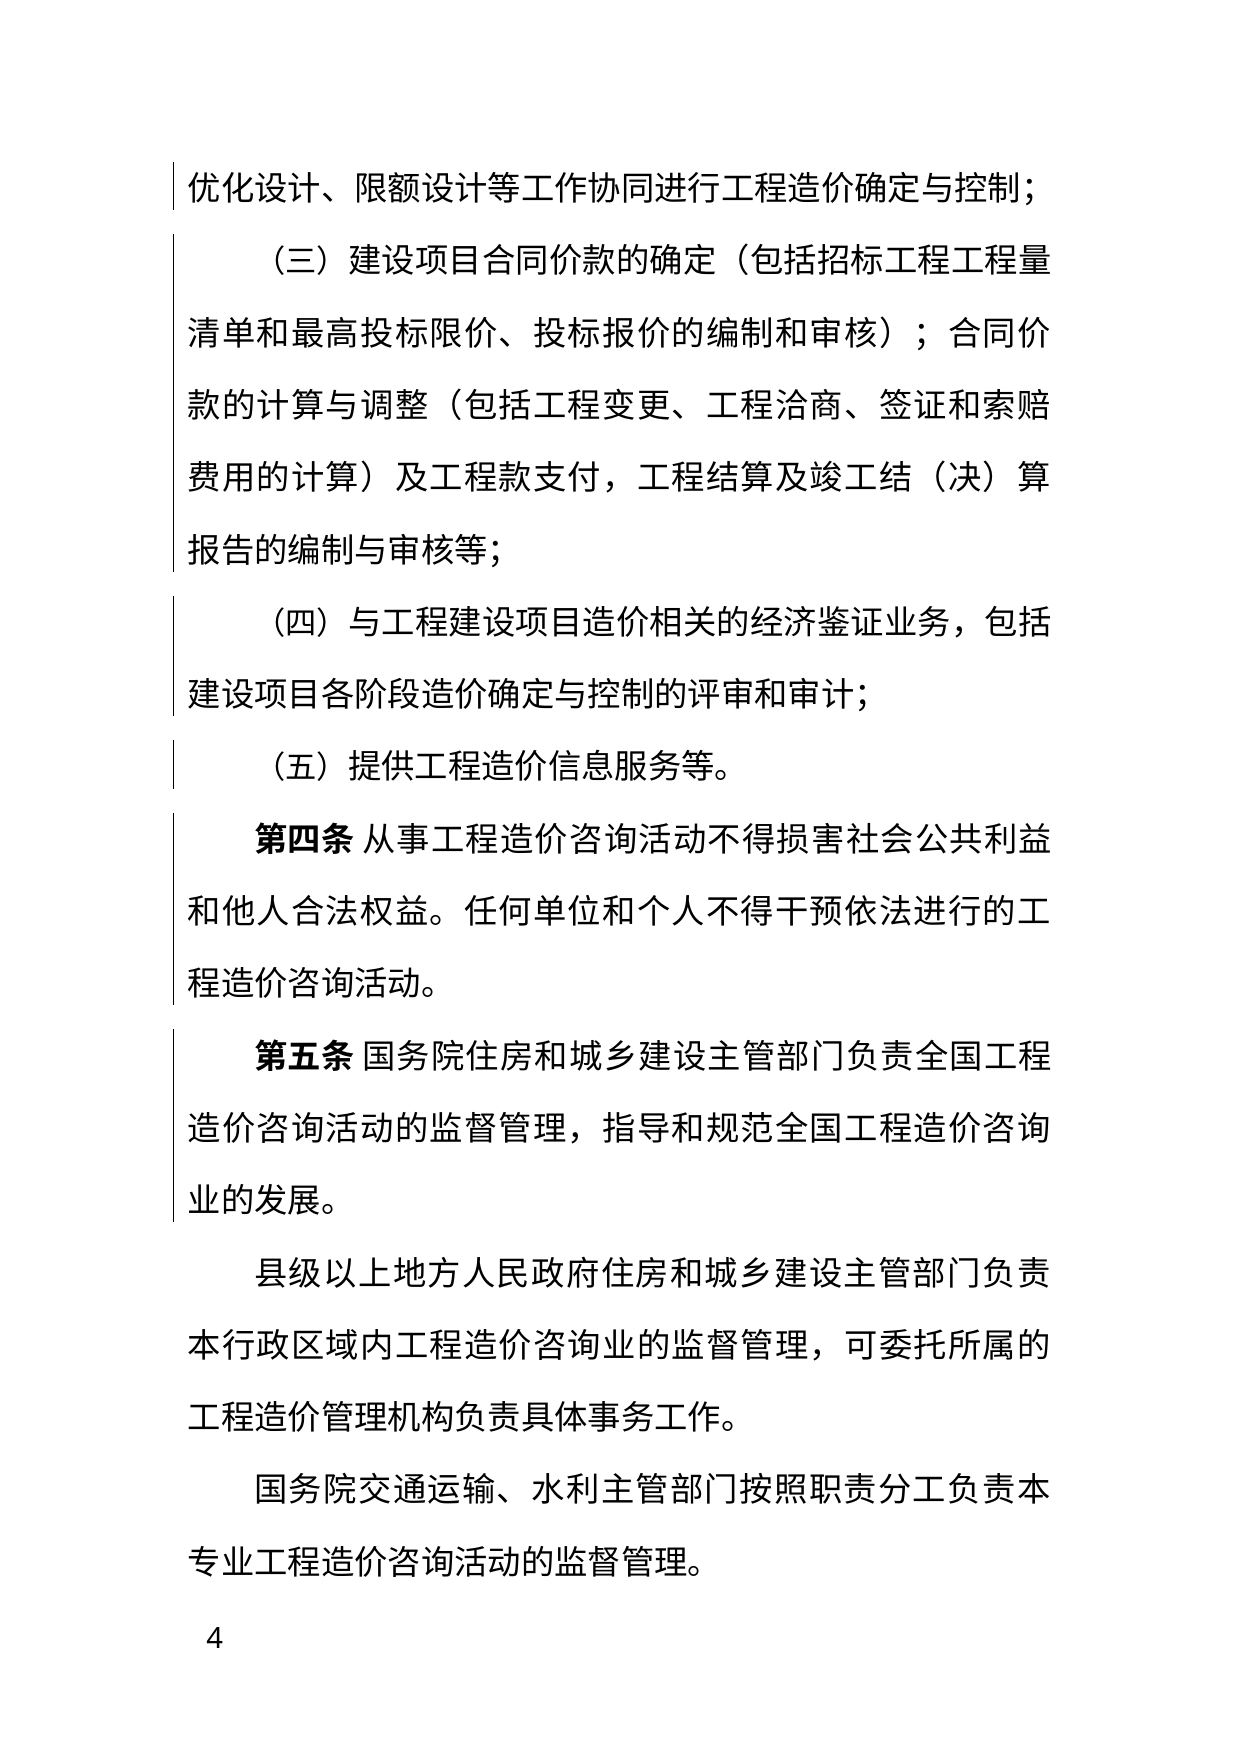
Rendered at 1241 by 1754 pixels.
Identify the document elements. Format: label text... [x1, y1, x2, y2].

subtitle 国务院住房和城乡建设主管部门负责全国工程造价咨询活动的监督管理，指导和规范全国工程造价咨询业的发展。 [187, 1029, 1053, 1222]
text 国务院交通运输、水利主管部门按照职责分工负责本专业工程造价咨询活动的监督管理。 [187, 1463, 1053, 1584]
subtitle 从事工程造价咨询活动不得损害社会公共利益和他人合法权益。任何单位和个人不得干预依法进行的工程造价咨询活动。 [187, 813, 1053, 1005]
subtitle 与工程建设项目造价相关的经济鉴证业务，包括建设项目各阶段造价确定与控制的评审和审计； [187, 596, 1053, 716]
text 县级以上地方人民政府住房和城乡建设主管部门负责本行政区域内工程造价咨询业的监督管理，可委托所属的工程造价管理机构负责具体事务工作。 [187, 1246, 1053, 1439]
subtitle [187, 162, 1053, 210]
subtitle 建设项目合同价款的确定（包括招标工程工程量清单和最高投标限价、投标报价的编制和审核）；合同价款的计算与调整（包括工程变更、工程洽商、签证和索赔费用的计算）及工程款支付，工程结算及竣工结（决）算报告的编制与审核等； [187, 234, 1053, 572]
subtitle 提供工程造价信息服务等。 [187, 740, 1053, 788]
